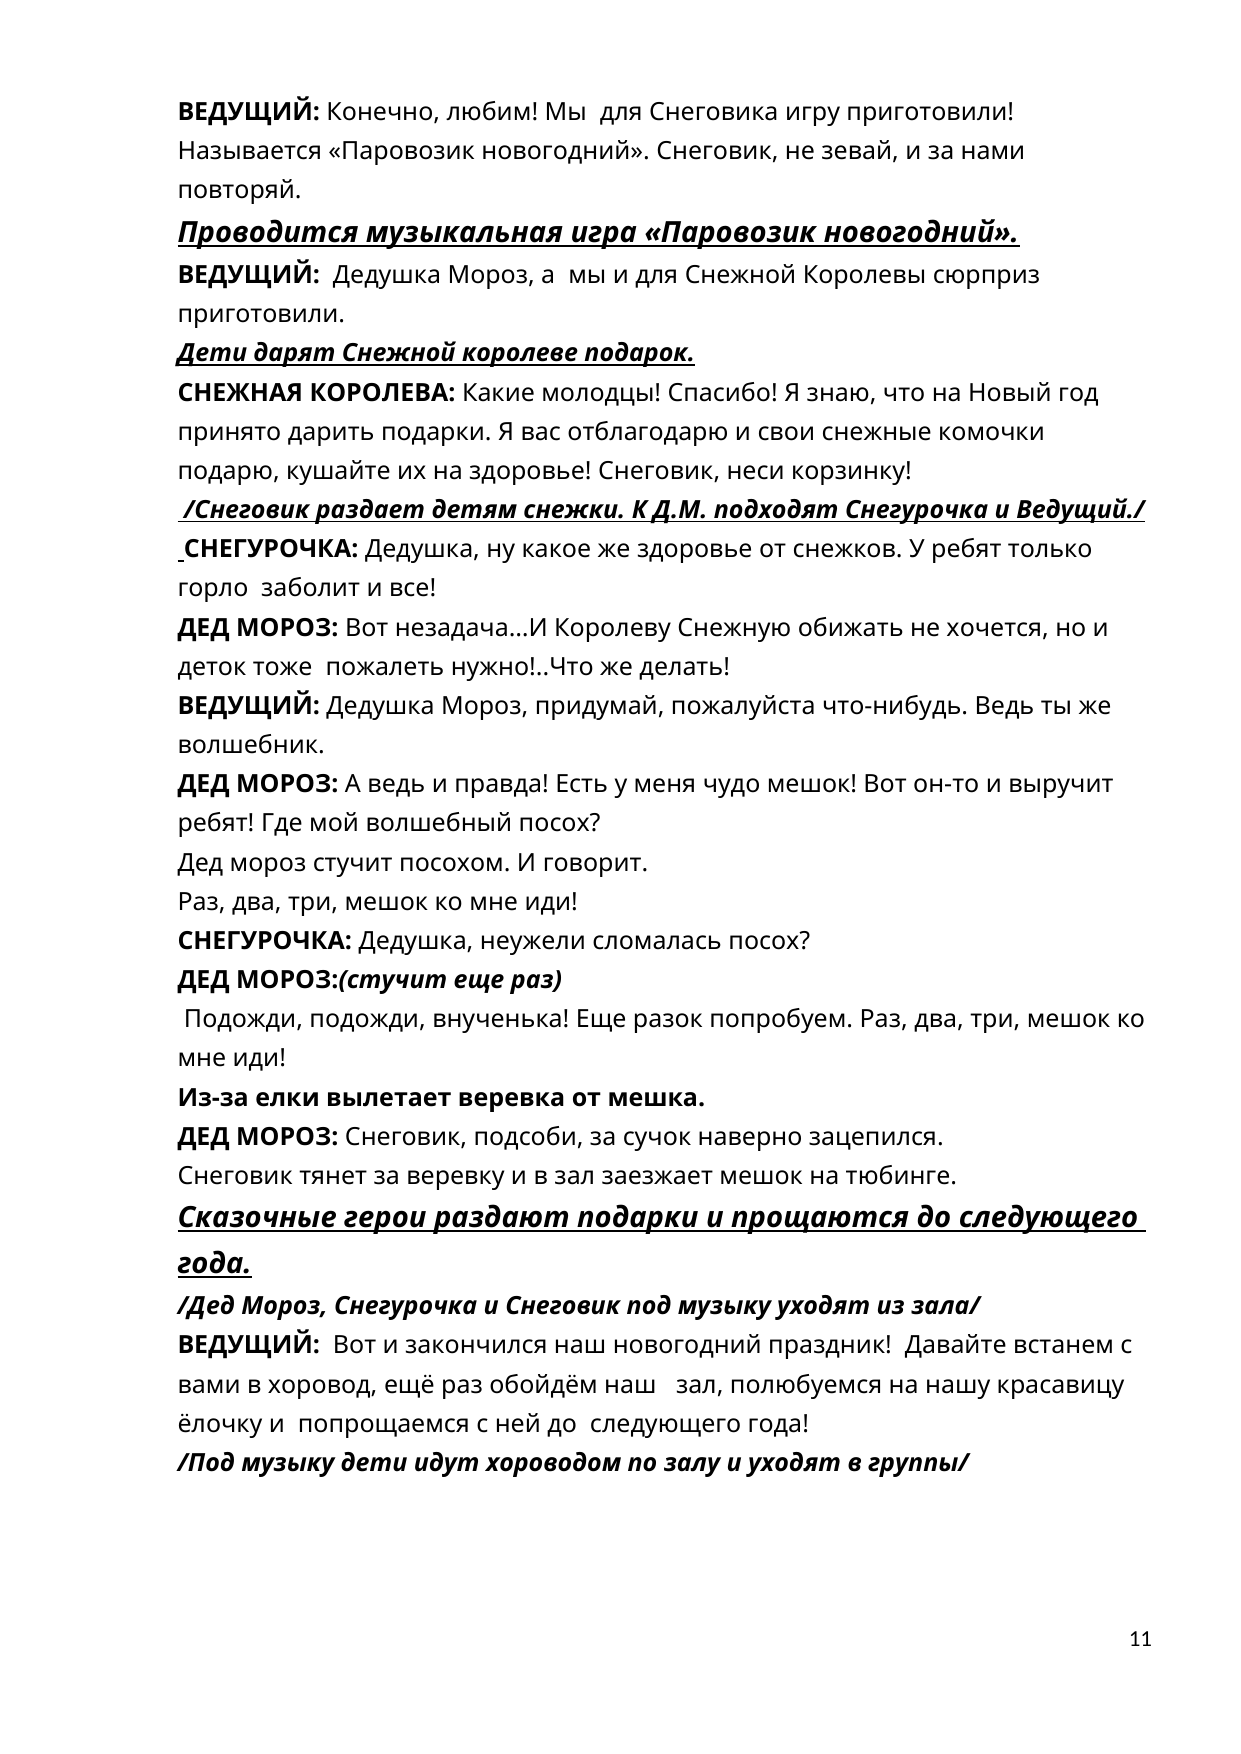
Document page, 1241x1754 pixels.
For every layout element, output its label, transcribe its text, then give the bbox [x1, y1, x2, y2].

text СНЕЖНАЯ КОРОЛЕВА: Какие молодцы! Спасибо! Я знаю, что на Новый год принято дарить подарки. Я вас отблагодарю и свои снежные комочки подарю, кушайте их на здоровье! Снеговик, неси корзинку! [177, 374, 1152, 487]
text ВЕДУЩИЙ: Вот и закончился наш новогодний праздник! Давайте встанем с вами в хоровод, ещё раз обойдём наш зал, полюбуемся на нашу красавицу ёлочку и попрощаемся с ней до следующего года! [177, 1327, 1152, 1439]
text ВЕДУЩИЙ: Дедушка Мороз, придумай, пожалуйста что-нибудь. Ведь ты же волшебник. [177, 688, 1152, 761]
text ДЕД МОРОЗ: Вот незадача…И Королеву Снежную обижать не хочется, но и деток тоже пожалеть нужно!..Что же делать! [177, 609, 1152, 682]
text ВЕДУЩИЙ: Конечно, любим! Мы для Снеговика игру приготовили! Называется «Паровозик новогодний». Снеговик, не зевай, и за нами повторяй. [177, 94, 1152, 206]
text Дети дарят Снежной королеве подарок. [177, 335, 1152, 369]
text /Дед Мороз, Снегурочка и Снеговик под музыку уходят из зала/ [177, 1288, 1152, 1322]
text СНЕГУРОЧКА: Дедушка, ну какое же здоровье от снежков. У ребят только горло заболит и все! [177, 531, 1152, 604]
text Сказочные герои раздают подарки и прощаются до следующего года. [177, 1197, 1152, 1282]
text /Снеговик раздает детям снежки. К Д.М. подходят Снегурочка и Ведущий./ [177, 492, 1152, 526]
text Снеговик тянет за веревку и в зал заезжает мешок на тюбинге. [177, 1158, 1152, 1192]
text Дед мороз стучит посохом. И говорит. [177, 844, 1152, 878]
text Раз, два, три, мешок ко мне иди! СНЕГУРОЧКА: Дедушка, неужели сломалась посох? [177, 883, 1152, 957]
text Из-за елки вылетает веревка от мешка. [177, 1079, 1152, 1113]
text /Под музыку дети идут хороводом по залу и уходят в группы/ [177, 1445, 1152, 1479]
text Проводится музыкальная игра «Паровозик новогодний». [177, 211, 1152, 251]
text ДЕД МОРОЗ: Снеговик, подсоби, за сучок наверно зацепился. [177, 1118, 1152, 1152]
text ВЕДУЩИЙ: Дедушка Мороз, а мы и для Снежной Королевы сюрприз приготовили. [177, 257, 1152, 330]
text ДЕД МОРОЗ:(стучит еще раз) Подожди, подожди, внученька! Еще разок попробуем. Раз, два, три, мешок ко мне иди! [177, 962, 1152, 1074]
text ДЕД МОРОЗ: А ведь и правда! Есть у меня чудо мешок! Вот он-то и выручит ребят! Где мой волшебный посох? [177, 766, 1152, 839]
